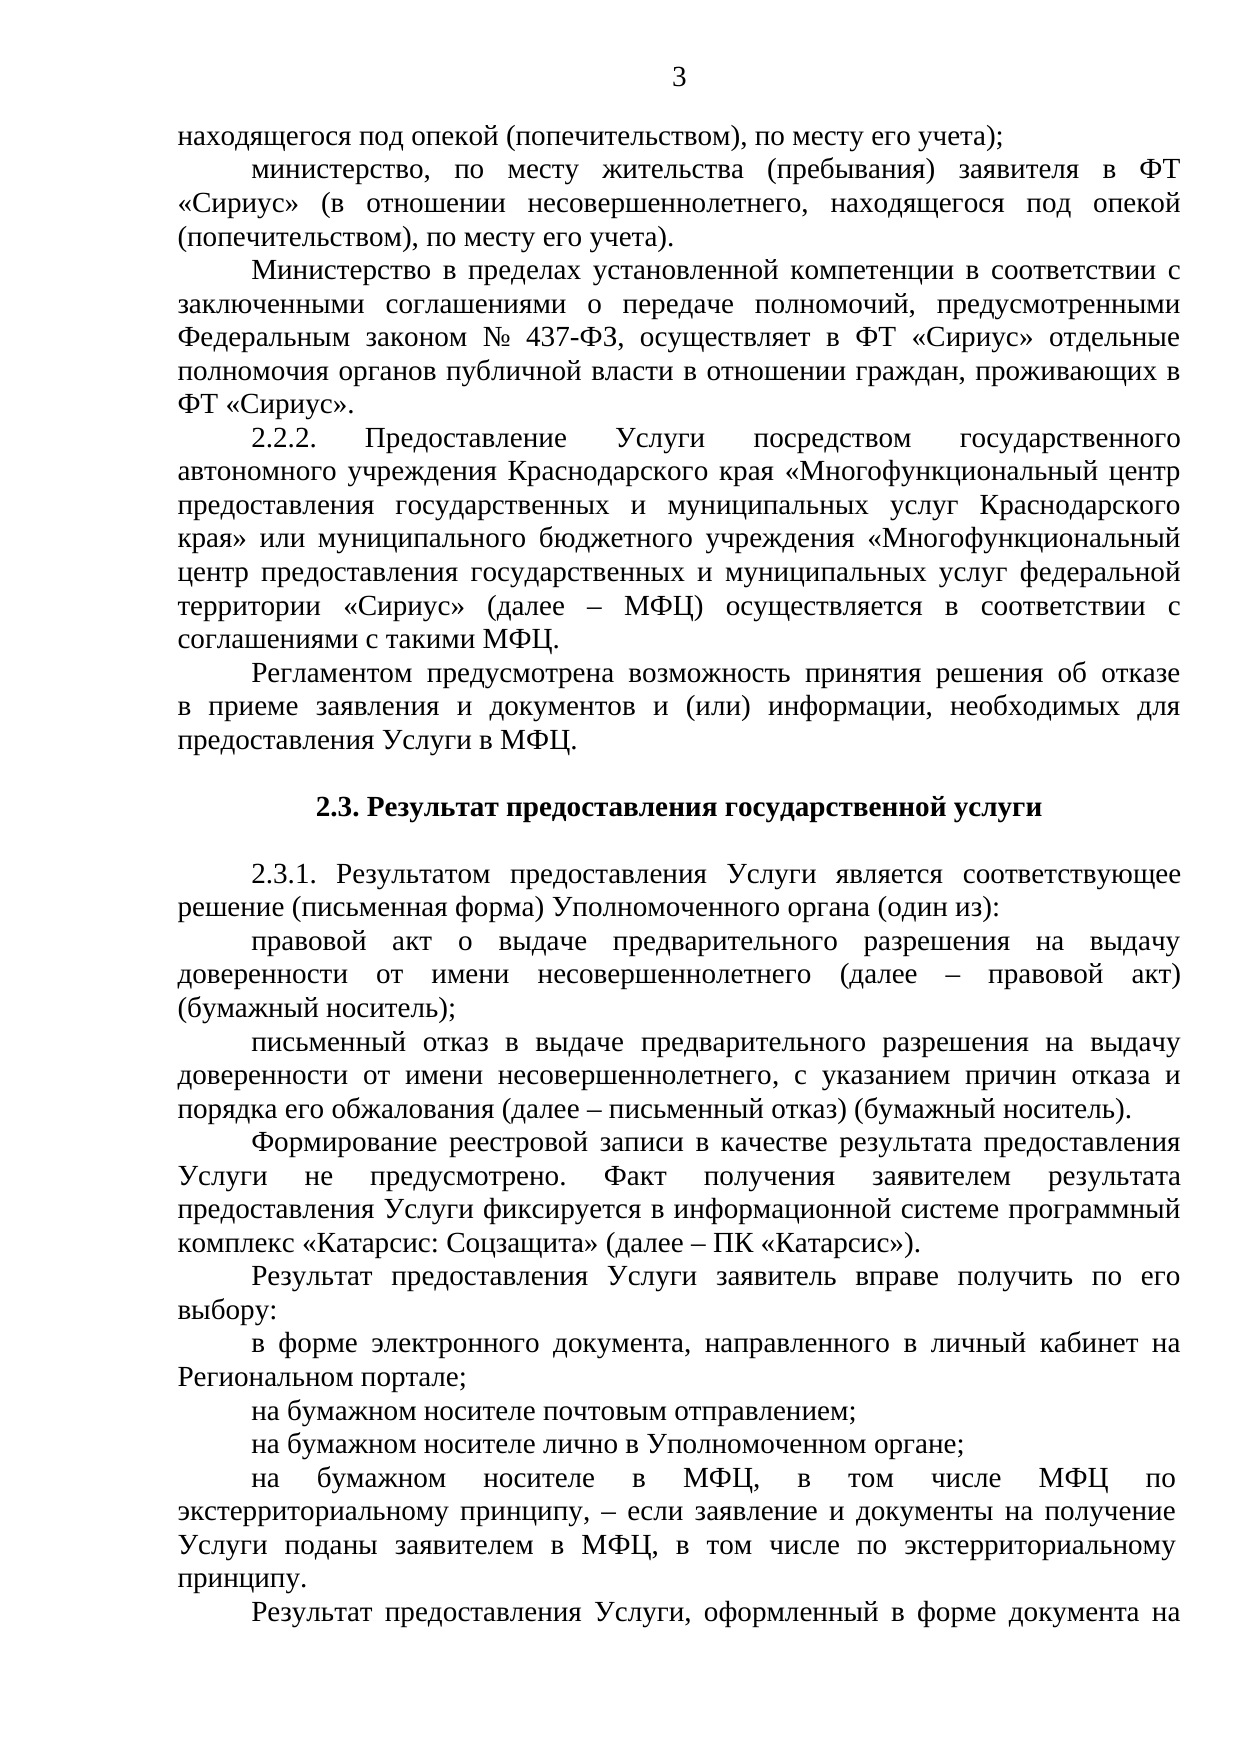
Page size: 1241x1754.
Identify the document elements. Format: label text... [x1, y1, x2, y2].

text правовой акт о выдаче предварительного разрешения на выдачу доверенности от имени несовершеннолетнего (далее – правовой акт) (бумажный носитель); [177, 923, 1181, 1024]
text в форме электронного документа, направленного в личный кабинет на Региональном портале; [177, 1326, 1181, 1393]
text на бумажном носителе лично в Уполномоченном органе; [177, 1426, 1181, 1460]
text министерство, по месту жительства (пребывания) заявителя в ФТ «Сириус» (в отношении несовершеннолетнего, находящегося под опекой (попечительством), по месту его учета). [177, 152, 1181, 252]
text 2.3. Результат предоставления государственной услуги [177, 789, 1181, 822]
text на бумажном носителе в МФЦ, в том числе МФЦ по экстерриториальному принципу, – если заявление и документы на получение Услуги поданы заявителем в МФЦ, в том числе по экстерриториальному принципу. [177, 1460, 1177, 1594]
text Регламентом предусмотрена возможность принятия решения об отказе в приеме заявления и документов и (или) информации, необходимых для предоставления Услуги в МФЦ. [177, 655, 1181, 755]
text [177, 118, 1181, 152]
text на бумажном носителе почтовым отправлением; [177, 1393, 1181, 1426]
text Результат предоставления Услуги заявитель вправе получить по его выбору: [177, 1258, 1181, 1326]
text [177, 1594, 1181, 1627]
text Формирование реестровой записи в качестве результата предоставления Услуги не предусмотрено. Факт получения заявителем результата предоставления Услуги фиксируется в информационной системе программный комплекс «Катарсис: Соцзащита» (далее – ПК «Катарсис»). [177, 1124, 1181, 1258]
text Министерство в пределах установленной компетенции в соответствии с заключенными соглашениями о передаче полномочий, предусмотренными Федеральным законом № 437-ФЗ, осуществляет в ФТ «Сириус» отдельные полномочия органов публичной власти в отношении граждан, проживающих в ФТ «Сириус». [177, 252, 1181, 420]
text 2.2.2. Предоставление Услуги посредством государственного автономного учреждения Краснодарского края «Многофункциональный центр предоставления государственных и муниципальных услуг Краснодарского края» или муниципального бюджетного учреждения «Многофункциональный центр предоставления государственных и муниципальных услуг федеральной территории «Сириус» (далее – МФЦ) осуществляется в соответствии с соглашениями с такими МФЦ. [177, 420, 1181, 655]
text 2.3.1. Результатом предоставления Услуги является соответствующее решение (письменная форма) Уполномоченного органа (один из): [177, 856, 1181, 923]
text письменный отказ в выдаче предварительного разрешения на выдачу доверенности от имени несовершеннолетнего, с указанием причин отказа и порядка его обжалования (далее – письменный отказ) (бумажный носитель). [177, 1024, 1181, 1124]
